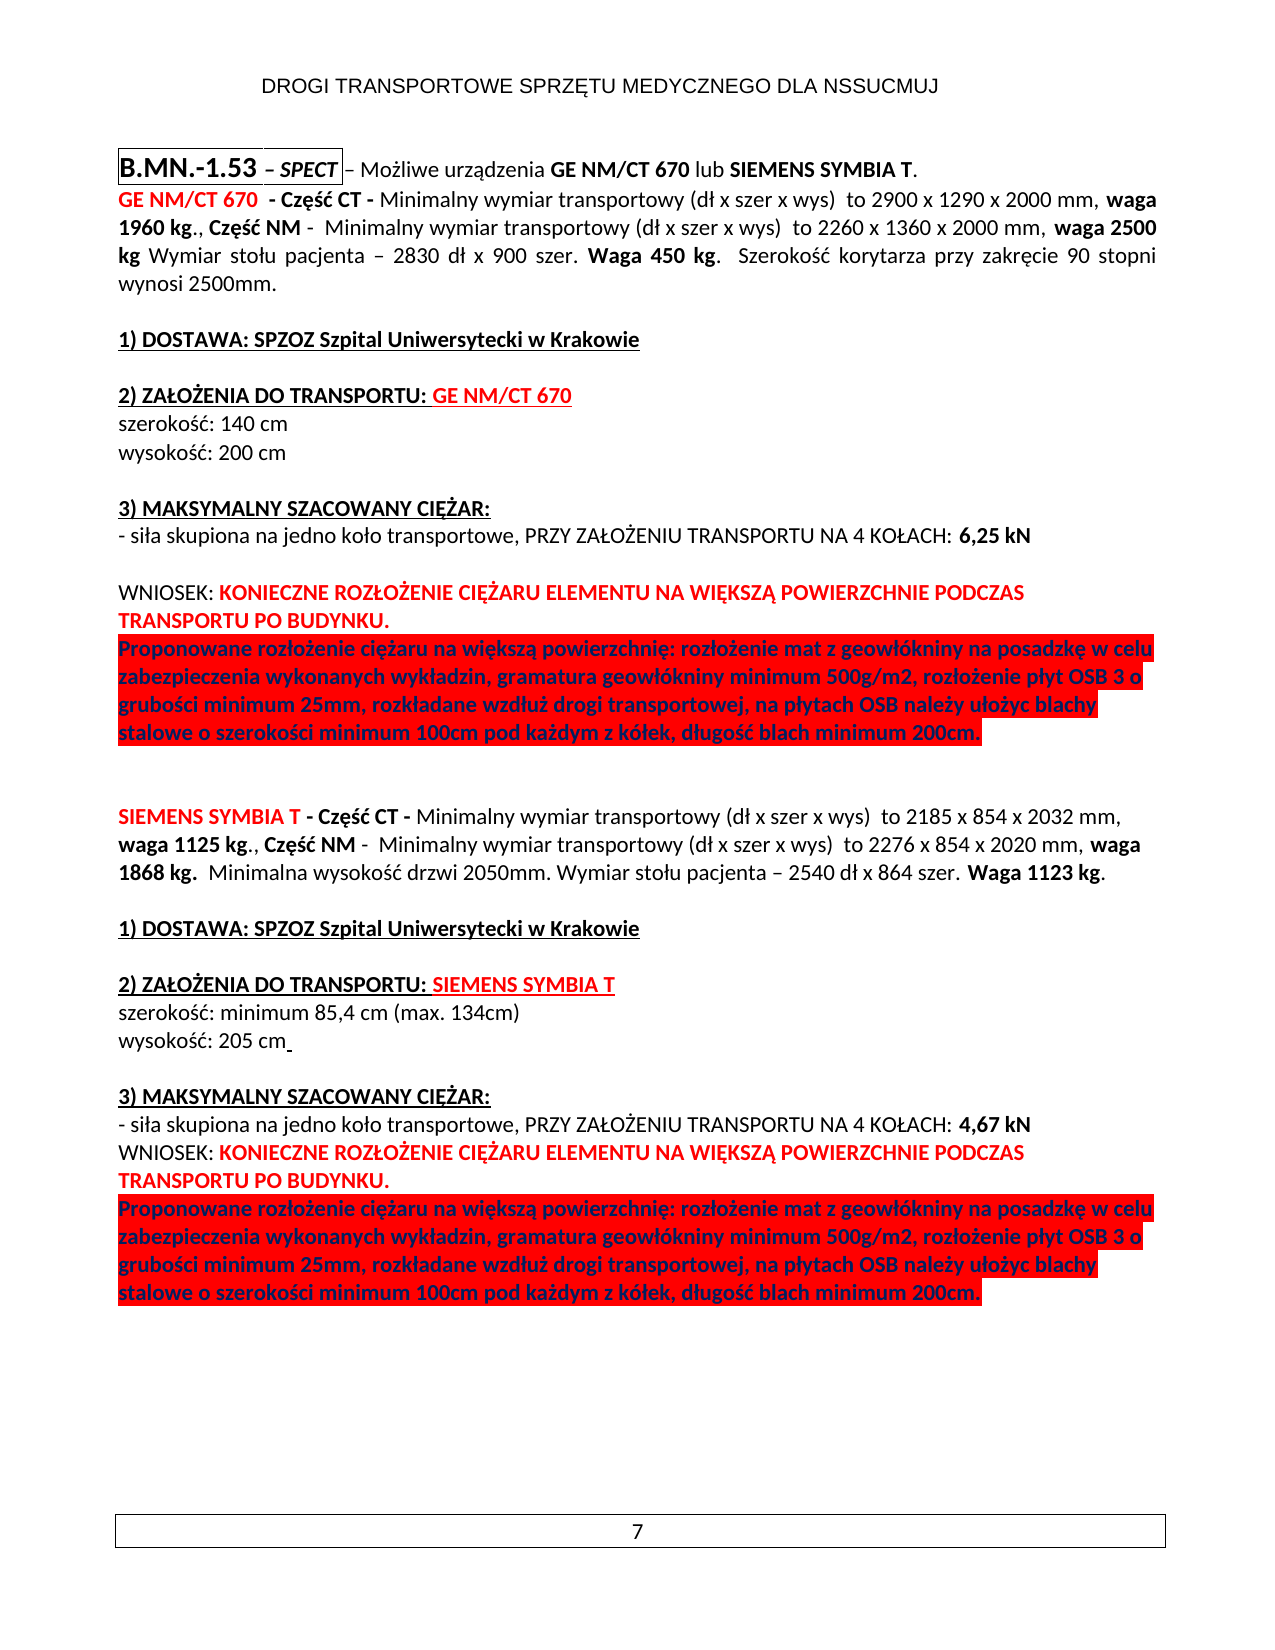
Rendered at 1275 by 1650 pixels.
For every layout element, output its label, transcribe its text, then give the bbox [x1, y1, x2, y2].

text 2) ZAŁOŻENIA DO TRANSPORTU: GE NM/CT 670 [118, 382, 1157, 409]
text - siła skupiona na jedno koło transportowe, PRZY ZAŁOŻENIU TRANSPORTU NA 4 KOŁACH: 4,67 kN [118, 1110, 1157, 1138]
text WNIOSEK: KONIECZNE ROZŁOŻENIE CIĘŻARU ELEMENTU NA WIĘKSZĄ POWIERZCHNIE PODCZAS TRANSPORTU PO BUDYNKU. [118, 1138, 1157, 1194]
text wysokość: 205 cm [118, 1026, 1157, 1054]
text WNIOSEK: KONIECZNE ROZŁOŻENIE CIĘŻARU ELEMENTU NA WIĘKSZĄ POWIERZCHNIE PODCZAS TRANSPORTU PO BUDYNKU. [118, 578, 1157, 634]
text 3) MAKSYMALNY SZACOWANY CIĘŻAR: [118, 1082, 1157, 1110]
text GE NM/CT 670 - Część CT - Minimalny wymiar transportowy (dł x szer x wys) to 2900 x 1290 x 2000 mm, waga 1960 kg., Część NM - Minimalny wymiar transportowy (dł x szer x wys) to 2260 x 1360 x 2000 mm, waga 2500 kg Wymiar stołu pacjenta – 2830 dł x 900 szer. Waga 450 kg. Szerokość korytarza przy zakręcie 90 stopni wynosi 2500mm. [118, 185, 1157, 297]
text 1) DOSTAWA: SPZOZ Szpital Uniwersytecki w Krakowie [118, 326, 1157, 353]
text wysokość: 200 cm [118, 438, 1157, 466]
text B.MN.-1.53 – SPECT – Możliwe urządzenia GE NM/CT 670 lub SIEMENS SYMBIA T. [119, 149, 342, 184]
text 1) DOSTAWA: SPZOZ Szpital Uniwersytecki w Krakowie [118, 914, 1157, 942]
text szerokość: 140 cm [118, 409, 1157, 438]
text B.MN.-1.53 – SPECT – Możliwe urządzenia GE NM/CT 670 lub SIEMENS SYMBIA T. [343, 148, 1157, 185]
text - siła skupiona na jedno koło transportowe, PRZY ZAŁOŻENIU TRANSPORTU NA 4 KOŁACH: 6,25 kN [118, 522, 1157, 550]
text 3) MAKSYMALNY SZACOWANY CIĘŻAR: [118, 494, 1157, 522]
text szerokość: minimum 85,4 cm (max. 134cm) [118, 998, 1157, 1026]
text SIEMENS SYMBIA T - Część CT - Minimalny wymiar transportowy (dł x szer x wys) to 2185 x 854 x 2032 mm, waga 1125 kg., Część NM - Minimalny wymiar transportowy (dł x szer x wys) to 2276 x 854 x 2020 mm, waga 1868 kg. Minimalna wysokość drzwi 2050mm. Wymiar stołu pacjenta – 2540 dł x 864 szer. Waga 1123 kg. [118, 802, 1157, 886]
text 2) ZAŁOŻENIA DO TRANSPORTU: SIEMENS SYMBIA T [118, 970, 1157, 998]
